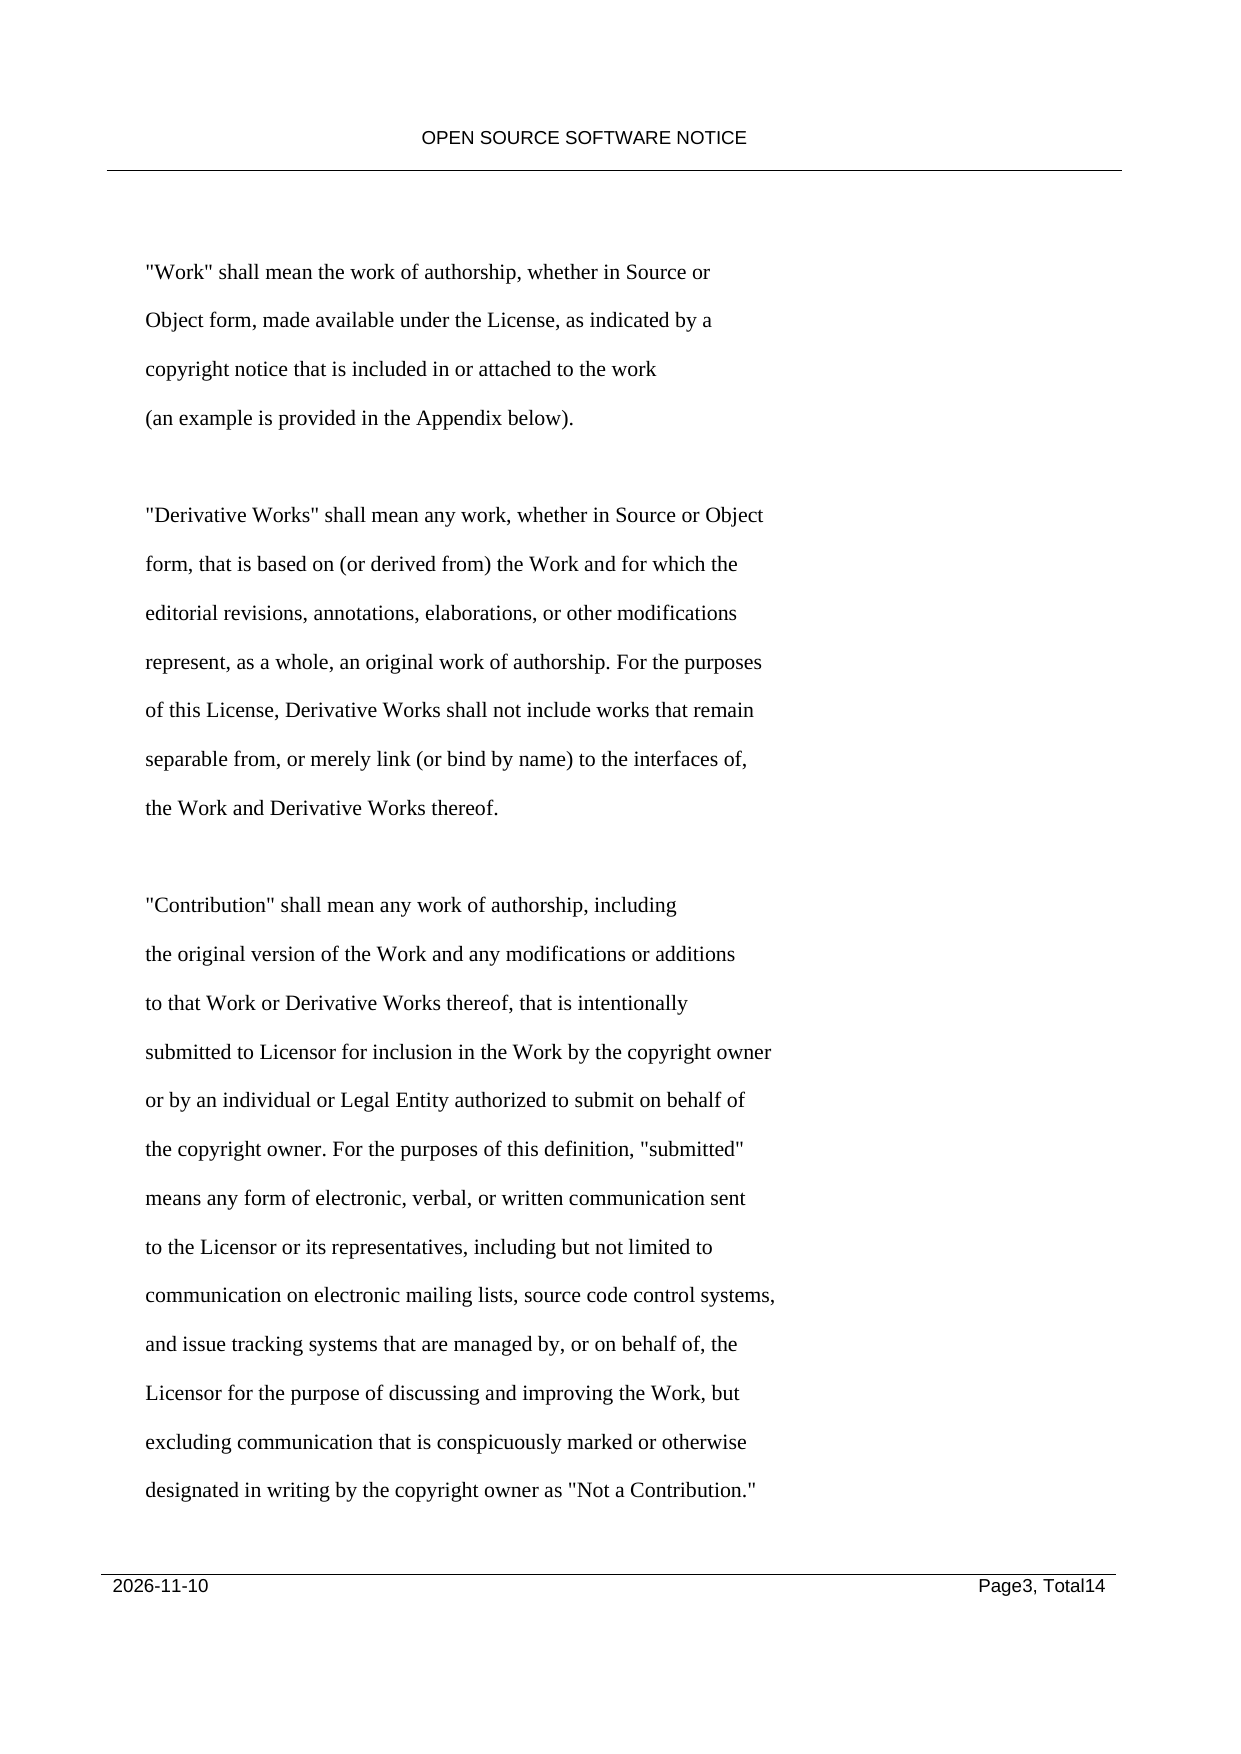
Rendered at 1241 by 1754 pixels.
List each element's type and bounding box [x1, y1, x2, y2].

text [112, 206, 1128, 1506]
